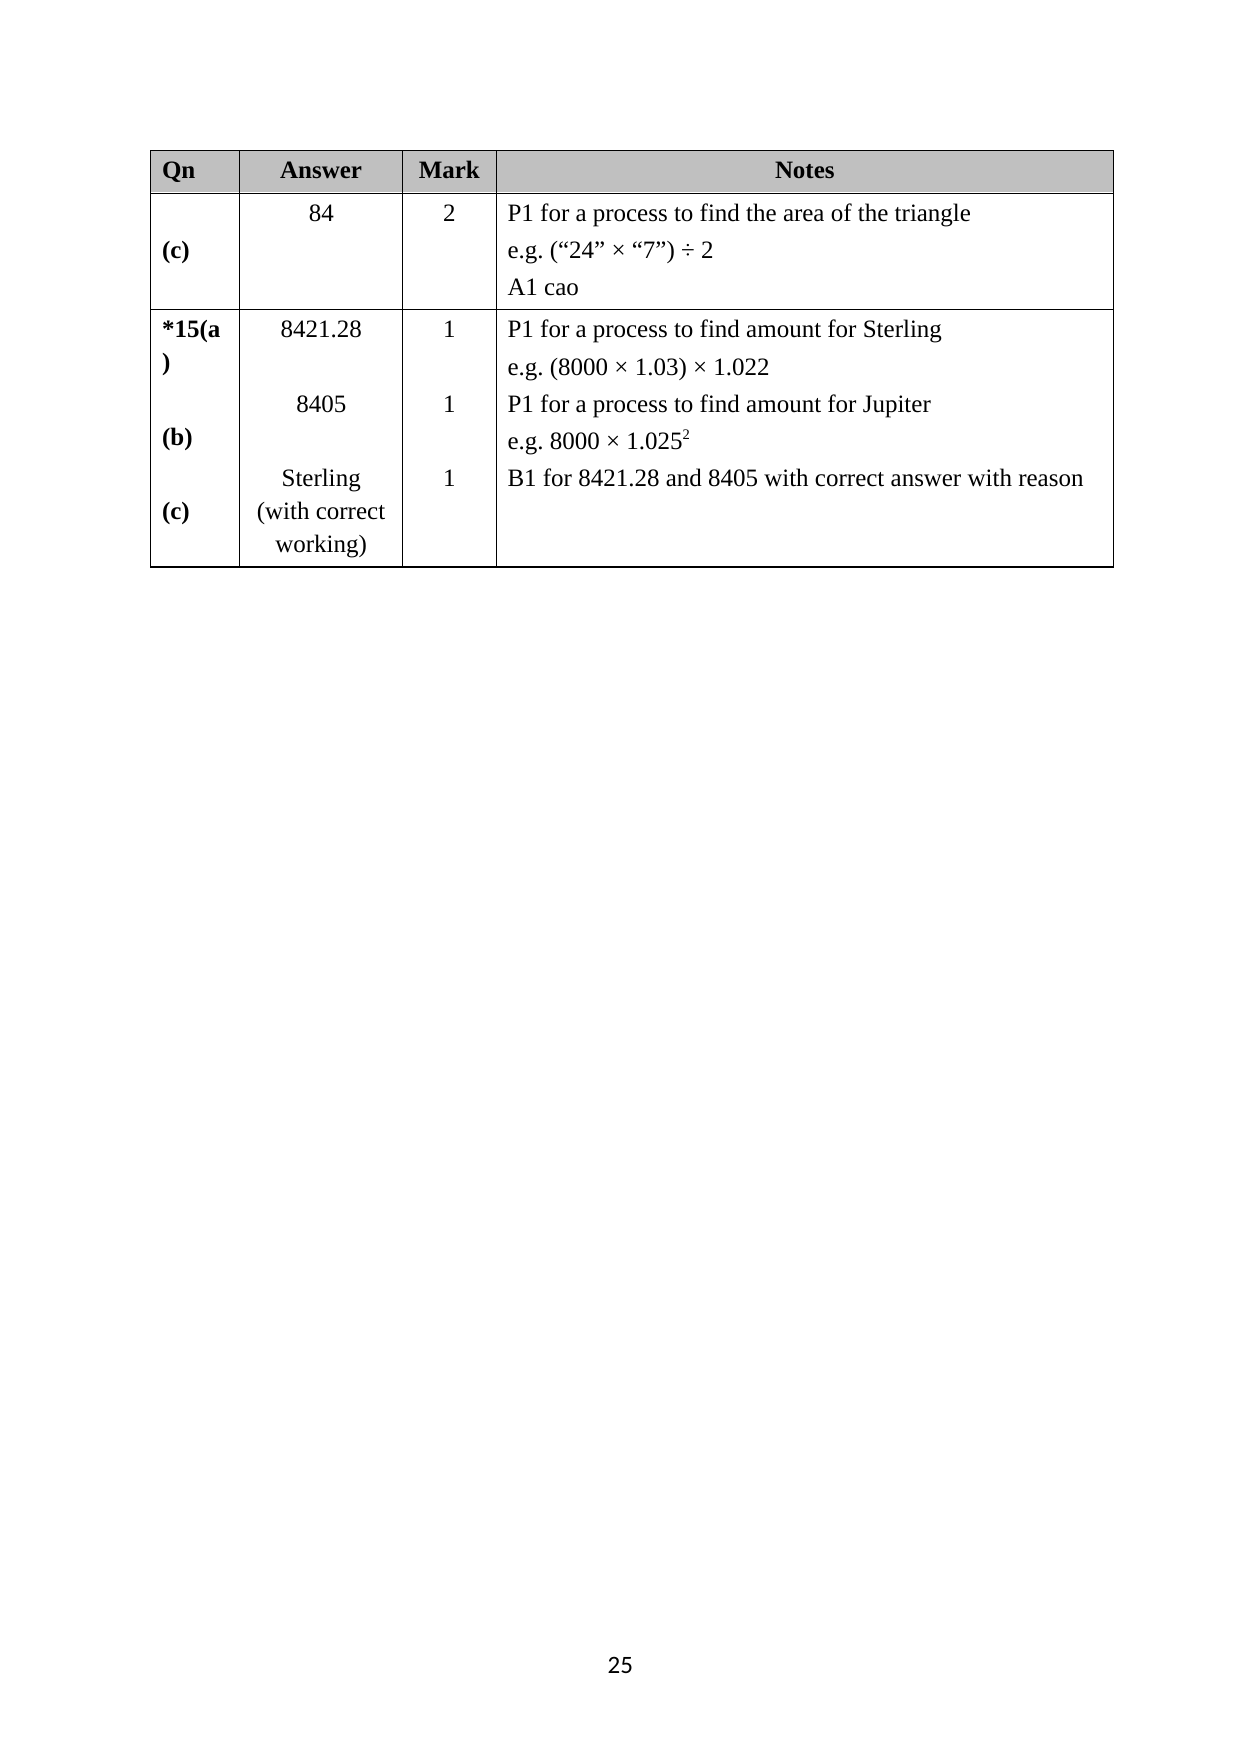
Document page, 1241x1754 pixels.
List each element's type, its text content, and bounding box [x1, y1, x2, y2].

table_cell P1 for a process to find amount for Sterling e.g. (8000 × 1.03) × 1.022 P1 for a process to find amount for Jupiter e.g. 8000 × 1.0252 B1 for 8421.28 and 8405 with correct answer with reason [497, 310, 1113, 566]
table_cell 8421.28 8405 Sterling (with correct working) [240, 310, 402, 566]
table_header Answer [240, 151, 402, 192]
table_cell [497, 194, 1113, 309]
table_cell 1 1 2 [403, 194, 496, 309]
table_header Mark [403, 151, 496, 192]
table_cell 1 1 1 [403, 310, 496, 566]
table_cell *15(a) (b) (c) [151, 310, 239, 566]
table_cell *14(a) (b) (c) [151, 194, 239, 309]
table_header Qn [151, 151, 239, 192]
table_cell 7 24 84 [240, 194, 402, 309]
table_header Notes [497, 151, 1113, 192]
